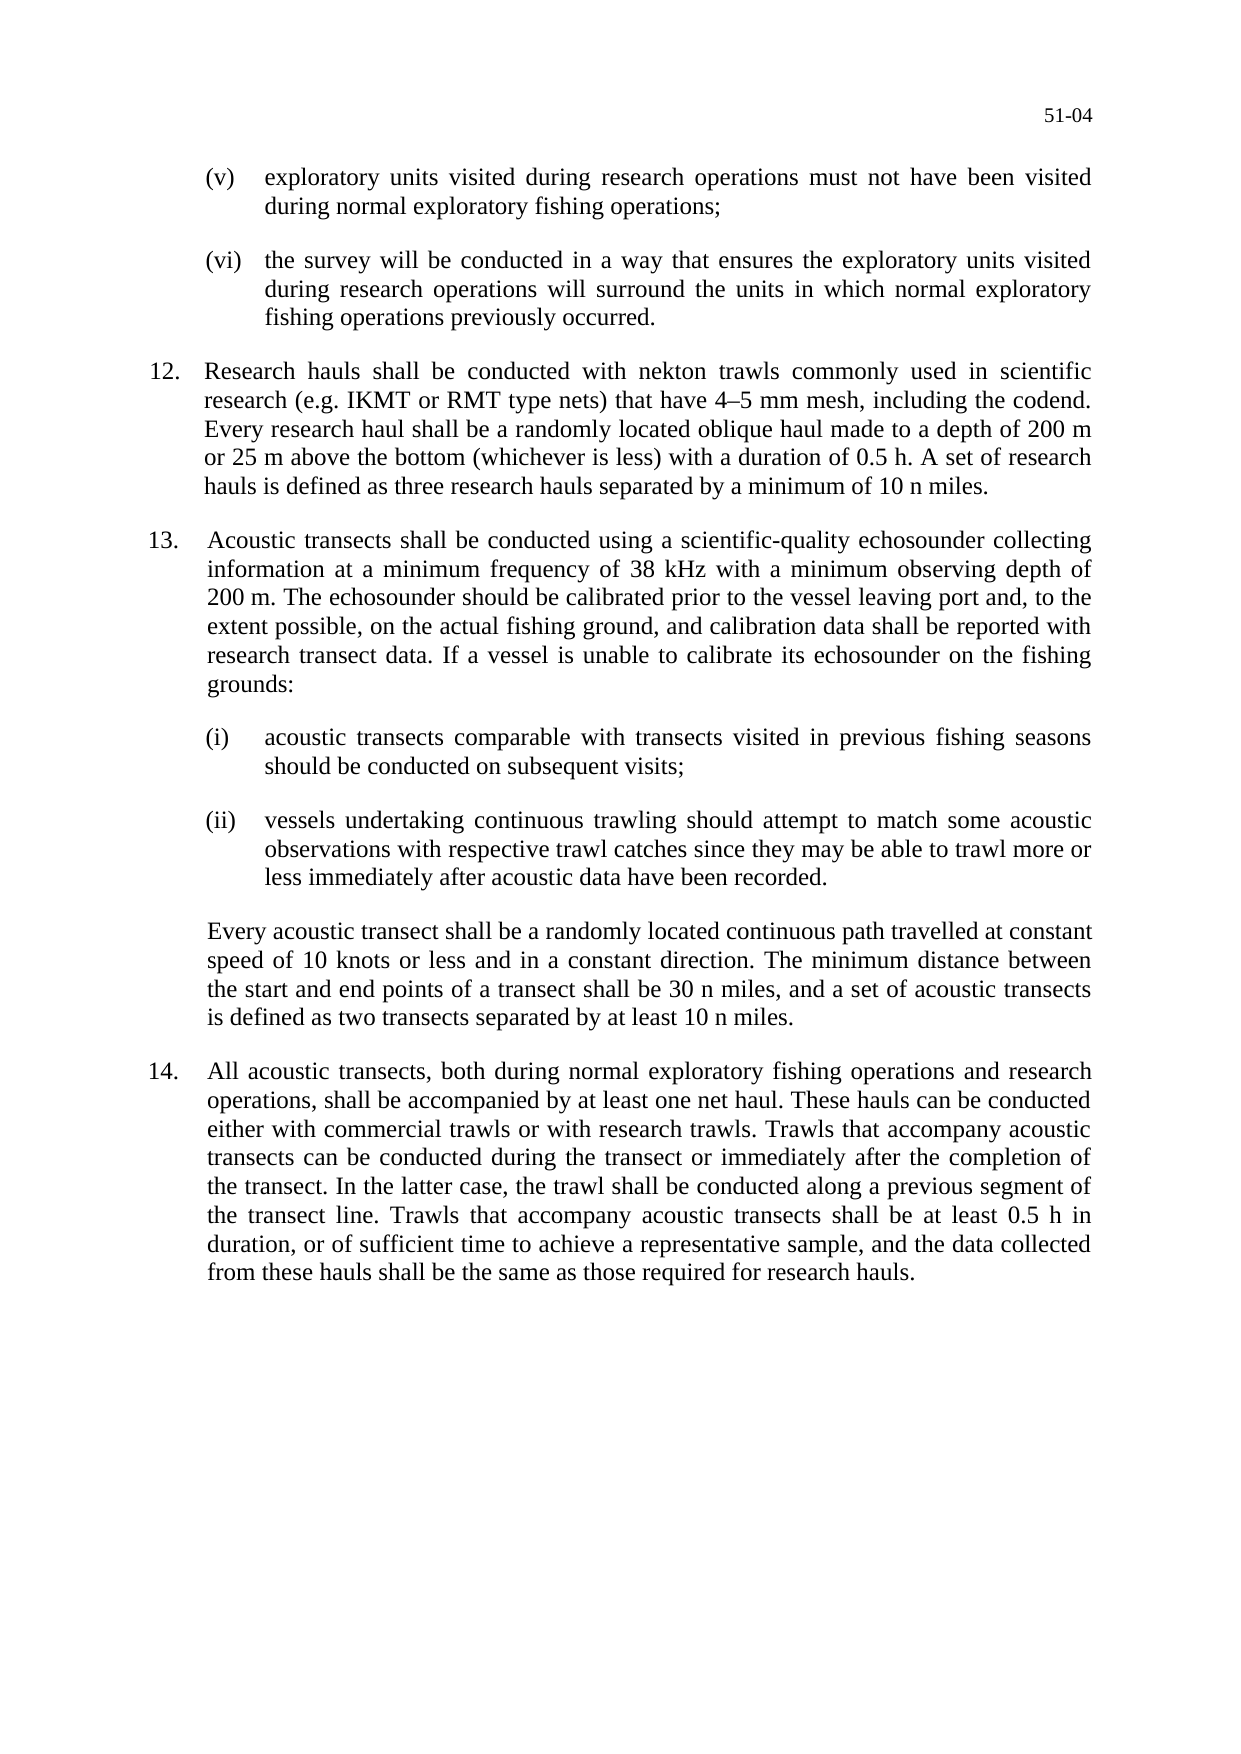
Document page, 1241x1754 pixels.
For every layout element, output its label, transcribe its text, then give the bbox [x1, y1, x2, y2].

text (i) acoustic transects comparable with transects visited in previous fishing seasons should be conducted on subsequent visits; [205, 722, 1092, 780]
text (v) exploratory units visited during research operations must not have been visited during normal exploratory fishing operations; [205, 162, 1092, 220]
text 13. Acoustic transects shall be conducted using a scientific-quality echosounder collecting information at a minimum frequency of 38 kHz with a minimum observing depth of 200 m. The echosounder should be calibrated prior to the vessel leaving port and, to the extent possible, on the actual fishing ground, and calibration data shall be reported with research transect data. If a vessel is unable to calibrate its echosounder on the fishing grounds: [148, 525, 1092, 697]
text 12. Research hauls shall be conducted with nekton trawls commonly used in scientific research (e.g. IKMT or RMT type nets) that have 4–5 mm mesh, including the codend. Every research haul shall be a randomly located oblique haul made to a depth of 200 m or 25 m above the bottom (whichever is less) with a duration of 0.5 h. A set of research hauls is defined as three research hauls separated by a minimum of 10 n miles. [149, 356, 1092, 500]
text (ii) vessels undertaking continuous trawling should attempt to match some acoustic observations with respective trawl catches since they may be able to trawl more or less immediately after acoustic data have been recorded. [205, 805, 1092, 891]
text Every acoustic transect shall be a randomly located continuous path travelled at constant speed of 10 knots or less and in a constant direction. The minimum distance between the start and end points of a transect shall be 30 n miles, and a set of acoustic transects is defined as two transects separated by at least 10 n miles. [148, 916, 1092, 1031]
text 14. All acoustic transects, both during normal exploratory fishing operations and research operations, shall be accompanied by at least one net haul. These hauls can be conducted either with commercial trawls or with research trawls. Trawls that accompany acoustic transects can be conducted during the transect or immediately after the completion of the transect. In the latter case, the trawl shall be conducted along a previous segment of the transect line. Trawls that accompany acoustic transects shall be at least 0.5 h in duration, or of sufficient time to achieve a representative sample, and the data collected from these hauls shall be the same as those required for research hauls. [148, 1056, 1092, 1286]
text (vi) the survey will be conducted in a way that ensures the exploratory units visited during research operations will surround the units in which normal exploratory fishing operations previously occurred. [205, 245, 1092, 331]
